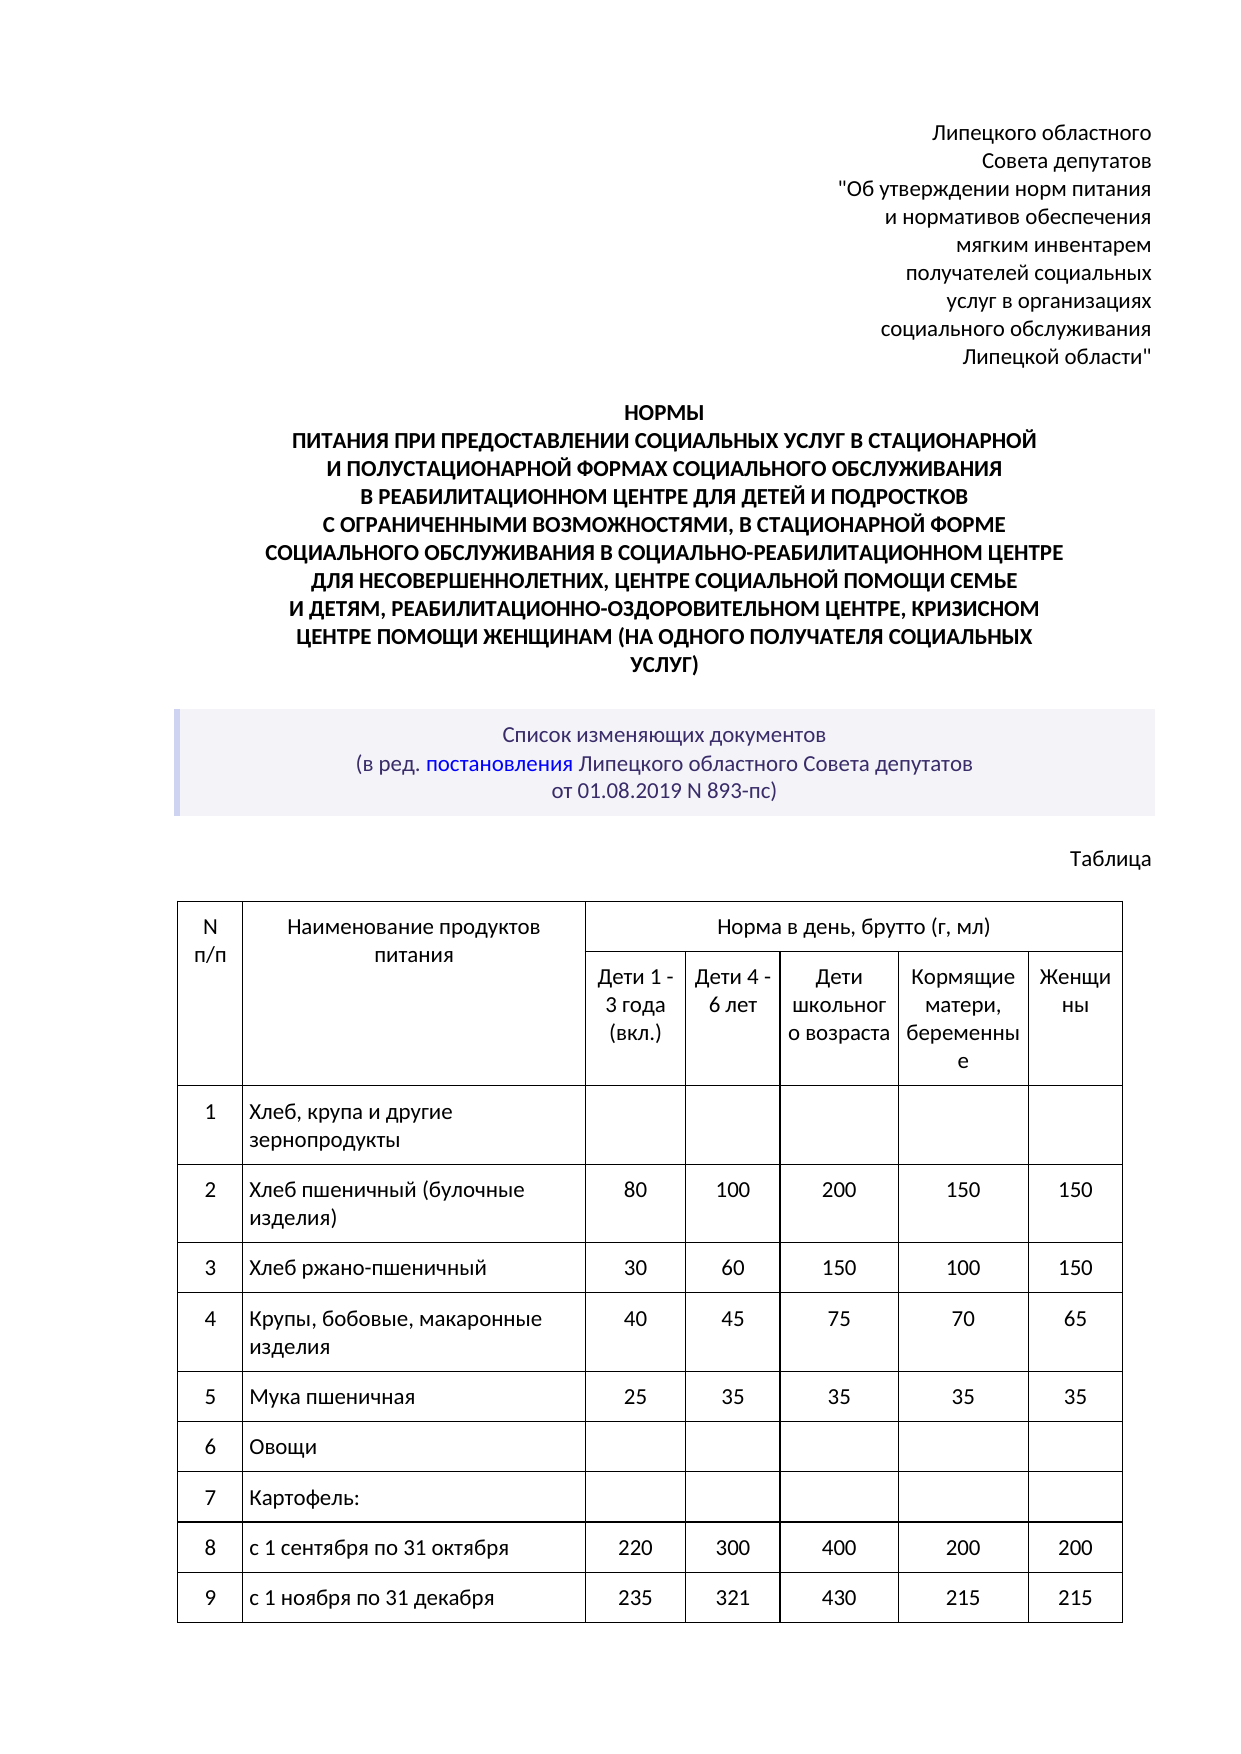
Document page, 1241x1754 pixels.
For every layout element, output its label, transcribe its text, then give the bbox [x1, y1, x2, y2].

table_cell [899, 1422, 1028, 1471]
text получателей социальных [177, 258, 1152, 286]
table_cell 40 [586, 1293, 685, 1371]
table_cell 2 [178, 1165, 242, 1242]
table_cell [686, 1086, 779, 1163]
table_cell 215 [1029, 1573, 1122, 1622]
table_cell [586, 1086, 685, 1163]
table_cell с 1 ноября по 31 декабря [243, 1573, 585, 1622]
table_cell 200 [1029, 1523, 1122, 1572]
table_cell с 1 сентября по 31 октября [243, 1523, 585, 1572]
table_cell 150 [1029, 1243, 1122, 1292]
title ДЛЯ НЕСОВЕРШЕННОЛЕТНИХ, ЦЕНТРЕ СОЦИАЛЬНОЙ ПОМОЩИ СЕМЬЕ [177, 566, 1152, 594]
title ПИТАНИЯ ПРИ ПРЕДОСТАВЛЕНИИ СОЦИАЛЬНЫХ УСЛУГ В СТАЦИОНАРНОЙ [177, 426, 1152, 454]
table_cell Овощи [243, 1422, 585, 1471]
text мягким инвентарем [177, 230, 1152, 258]
table_cell 1 [178, 1086, 242, 1163]
text Таблица [177, 844, 1152, 872]
table_cell 35 [899, 1372, 1028, 1421]
table_cell 3 [178, 1243, 242, 1292]
table_cell 300 [686, 1523, 779, 1572]
table_cell Дети 1 - 3 года (вкл.) [586, 952, 685, 1085]
table_cell Кормящие матери, беременные [899, 952, 1028, 1085]
table_cell 100 [899, 1243, 1028, 1292]
text Липецкого областного [177, 118, 1152, 146]
table_cell [686, 1472, 779, 1521]
table_cell 8 [178, 1523, 242, 1572]
table_cell 200 [781, 1165, 898, 1242]
title УСЛУГ) [177, 651, 1152, 678]
table_cell [1029, 1422, 1122, 1471]
title И ПОЛУСТАЦИОНАРНОЙ ФОРМАХ СОЦИАЛЬНОГО ОБСЛУЖИВАНИЯ [177, 454, 1152, 482]
table_header N п/п [178, 902, 242, 1085]
table_cell 70 [899, 1293, 1028, 1371]
table_cell 220 [586, 1523, 685, 1572]
title С ОГРАНИЧЕННЫМИ ВОЗМОЖНОСТЯМИ, В СТАЦИОНАРНОЙ ФОРМЕ [177, 510, 1152, 538]
table_cell 5 [178, 1372, 242, 1421]
text "Об утверждении норм питания [177, 174, 1152, 202]
table_cell [1029, 1086, 1122, 1163]
table_header Наименование продуктов питания [243, 902, 585, 1085]
table_cell 100 [686, 1165, 779, 1242]
text Липецкой области" [177, 342, 1152, 370]
title И ДЕТЯМ, РЕАБИЛИТАЦИОННО-ОЗДОРОВИТЕЛЬНОМ ЦЕНТРЕ, КРИЗИСНОМ [177, 594, 1152, 622]
table_cell 80 [586, 1165, 685, 1242]
table_cell [586, 1422, 685, 1471]
table_cell 215 [899, 1573, 1028, 1622]
table_cell [586, 1472, 685, 1521]
table_cell Крупы, бобовые, макаронные изделия [243, 1293, 585, 1371]
table_cell 7 [178, 1472, 242, 1521]
text социального обслуживания [177, 314, 1152, 342]
table_cell [899, 1086, 1028, 1163]
table_cell 150 [1029, 1165, 1122, 1242]
table_cell 35 [1029, 1372, 1122, 1421]
table_cell 75 [781, 1293, 898, 1371]
title В РЕАБИЛИТАЦИОННОМ ЦЕНТРЕ ДЛЯ ДЕТЕЙ И ПОДРОСТКОВ [177, 482, 1152, 510]
table_cell Женщины [1029, 952, 1122, 1085]
table_cell 321 [686, 1573, 779, 1622]
table_cell 60 [686, 1243, 779, 1292]
table_cell 150 [899, 1165, 1028, 1242]
table_cell Хлеб пшеничный (булочные изделия) [243, 1165, 585, 1242]
table_cell [781, 1422, 898, 1471]
table_cell [1029, 1472, 1122, 1521]
table_cell 430 [781, 1573, 898, 1622]
table_cell 235 [586, 1573, 685, 1622]
table_cell [781, 1086, 898, 1163]
table_cell 35 [686, 1372, 779, 1421]
table_cell 9 [178, 1573, 242, 1622]
text и нормативов обеспечения [177, 202, 1152, 230]
table_header Список изменяющих документов (в ред. постановления Липецкого областного Совета депутатов от 01.08.2019 N 893-пс) [180, 709, 1149, 816]
table_cell Дети школьного возраста [781, 952, 898, 1085]
table_cell 200 [899, 1523, 1028, 1572]
table_cell 45 [686, 1293, 779, 1371]
text услуг в организациях [177, 286, 1152, 314]
table_cell Мука пшеничная [243, 1372, 585, 1421]
table_cell 6 [178, 1422, 242, 1471]
table_header Норма в день, брутто (г, мл) [586, 902, 1122, 951]
table_cell 150 [781, 1243, 898, 1292]
table_cell [781, 1472, 898, 1521]
table_cell Хлеб, крупа и другие зернопродукты [243, 1086, 585, 1163]
title СОЦИАЛЬНОГО ОБСЛУЖИВАНИЯ В СОЦИАЛЬНО-РЕАБИЛИТАЦИОННОМ ЦЕНТРЕ [177, 538, 1152, 566]
table_cell 35 [781, 1372, 898, 1421]
table_cell 30 [586, 1243, 685, 1292]
table_cell [899, 1472, 1028, 1521]
table_cell 400 [781, 1523, 898, 1572]
title НОРМЫ [177, 398, 1152, 426]
table_cell 4 [178, 1293, 242, 1371]
table_cell 65 [1029, 1293, 1122, 1371]
table_cell Дети 4 - 6 лет [686, 952, 779, 1085]
table_cell 25 [586, 1372, 685, 1421]
table_cell Картофель: [243, 1472, 585, 1521]
title ЦЕНТРЕ ПОМОЩИ ЖЕНЩИНАМ (НА ОДНОГО ПОЛУЧАТЕЛЯ СОЦИАЛЬНЫХ [177, 622, 1152, 651]
table_cell Хлеб ржано-пшеничный [243, 1243, 585, 1292]
table_cell [686, 1422, 779, 1471]
text Совета депутатов [177, 146, 1152, 174]
